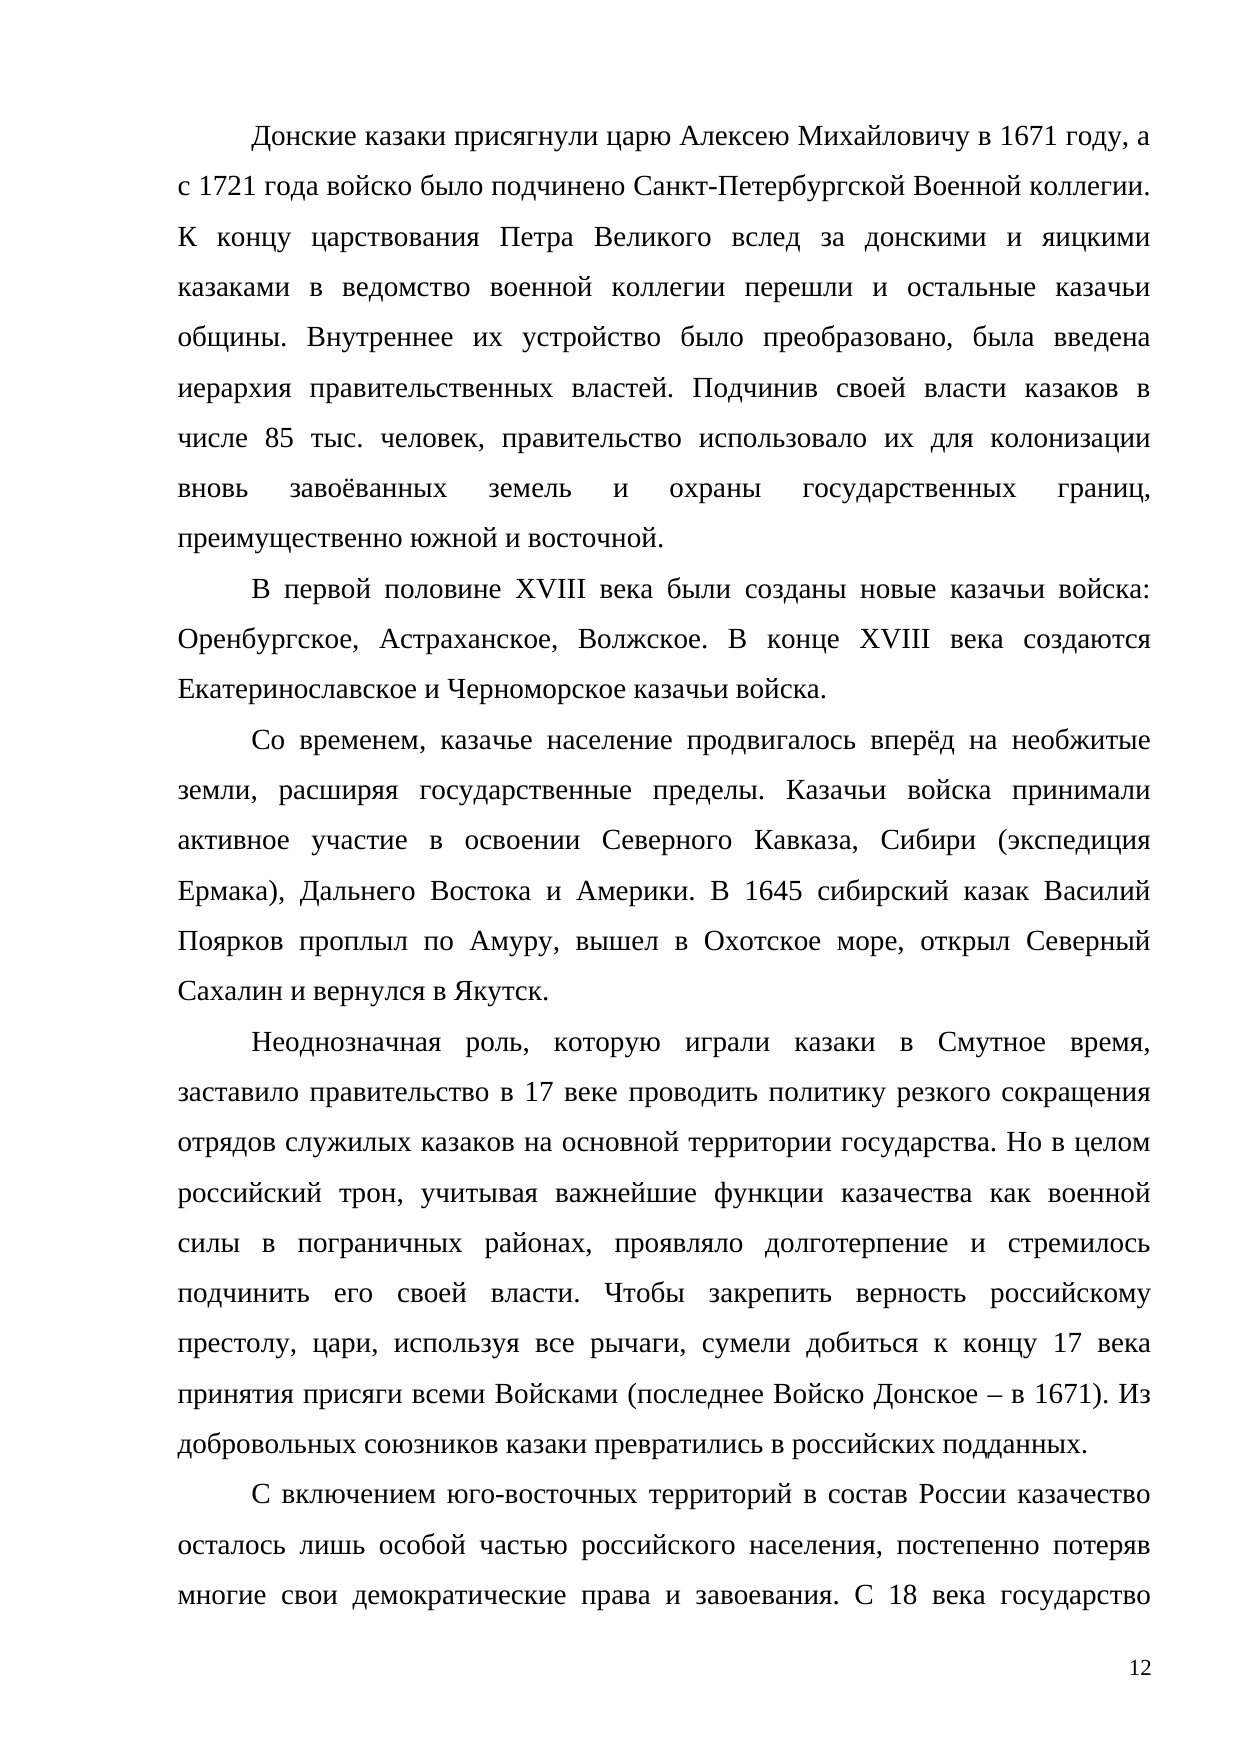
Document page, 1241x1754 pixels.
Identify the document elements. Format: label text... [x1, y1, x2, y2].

text Неоднозначная роль, которую играли казаки в Смутное время, заставило правительство веке проводить политику резкого сокращения отрядов служилых казаков на основной территории государства. Но в целом российский трон, учитывая важнейшие функции казачества как военной силы в пограничных районах, проявляло долготерпение и стремилось подчинить его своей власти. Чтобы закрепить верность российскому престолу, цари, используя все рычаги, сумели добиться к концу 17 века принятия присяги всеми Войсками (последнее Войско Донское – в 1671). Из добровольных союзников казаки превратились в российских подданных. [177, 1024, 1152, 1460]
text Со временем, казачье население продвигалось вперёд на необжитые земли, расширяя государственные пределы. Казачьи войска принимали активное участие в освоении Северного Кавказа, Сибири (экспедиция Ермака), Дальнего Востока и Америки. В 1645 сибирский казак Василий Поярков проплыл по Амуру, вышел в Охотское море, открыл Северный Сахалин и вернулся в Якутск. [177, 722, 1152, 1007]
text Донские казаки присягнули царю Алексею Михайловичу в 1671 году, а с 1721 года войско было подчинено Санкт-Петербургской Военной коллегии. К концу царствования Петра Великого вслед за донскими и яицкими казаками в ведомство военной коллегии перешли и остальные казачьи общины. Внутреннее их устройство было преобразовано, была введена иерархия правительственных властей. Подчинив своей власти казаков в числе 85 тыс. человек, правительство использовало их для колонизации вновь завоёванных земель и охраны государственных границ, преимущественно южной и восточной. [177, 118, 1152, 554]
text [177, 1477, 1152, 1611]
text В первой половине XVIII века были созданы новые казачьи войска: Оренбургское, Астраханское, Волжское. В конце XVIII века создаются Екатеринославское и Черноморское казачьи войска. [177, 571, 1152, 705]
